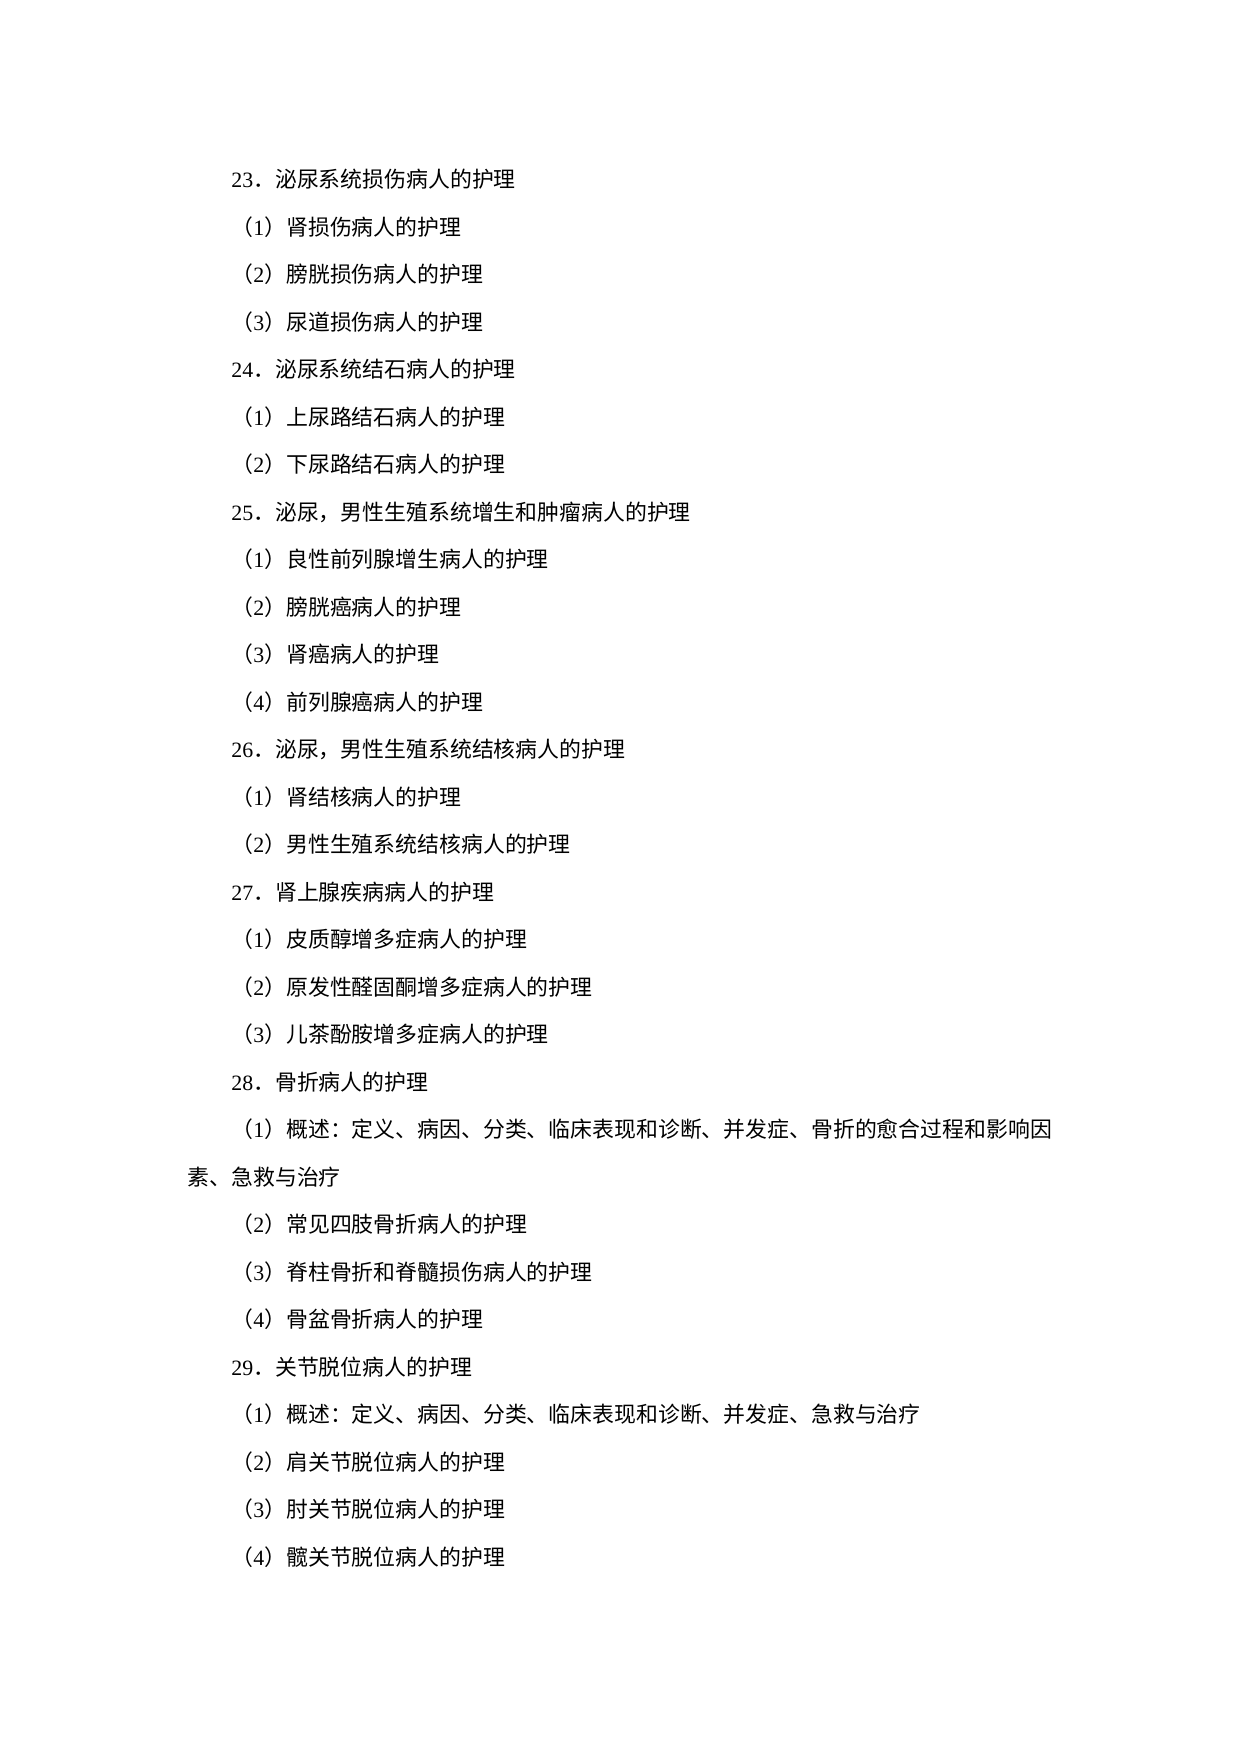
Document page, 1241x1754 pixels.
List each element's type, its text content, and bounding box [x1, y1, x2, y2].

text （1）皮质醇增多症病人的护理 [187, 922, 1053, 954]
text （1）肾结核病人的护理 [187, 779, 1053, 811]
text （4）骨盆骨折病人的护理 [187, 1302, 1053, 1334]
text （4）前列腺癌病人的护理 [187, 684, 1053, 716]
text （1）概述：定义、病因、分类、临床表现和诊断、并发症、急救与治疗 [187, 1397, 1053, 1429]
text 29．关节脱位病人的护理 [187, 1349, 1053, 1381]
text （3）肾癌病人的护理 [187, 637, 1053, 669]
text （2）下尿路结石病人的护理 [187, 447, 1053, 479]
text 25．泌尿，男性生殖系统增生和肿瘤病人的护理 [187, 494, 1053, 526]
text （2）常见四肢骨折病人的护理 [187, 1207, 1053, 1239]
text 27．肾上腺疾病病人的护理 [187, 874, 1053, 906]
text 24．泌尿系统结石病人的护理 [187, 352, 1053, 384]
text （2）膀胱损伤病人的护理 [187, 257, 1053, 289]
text （3）肘关节脱位病人的护理 [187, 1492, 1053, 1524]
text （3）脊柱骨折和脊髓损伤病人的护理 [187, 1254, 1053, 1286]
text （2）男性生殖系统结核病人的护理 [187, 827, 1053, 859]
text （1）上尿路结石病人的护理 [187, 399, 1053, 431]
text （1）良性前列腺增生病人的护理 [187, 542, 1053, 574]
text 23．泌尿系统损伤病人的护理 [187, 162, 1053, 194]
text （2）肩关节脱位病人的护理 [187, 1444, 1053, 1476]
text （2）膀胱癌病人的护理 [187, 589, 1053, 621]
text （1）肾损伤病人的护理 [187, 209, 1053, 241]
text （2）原发性醛固酮增多症病人的护理 [187, 969, 1053, 1001]
text （3）尿道损伤病人的护理 [187, 304, 1053, 336]
text （3）儿茶酚胺增多症病人的护理 [187, 1017, 1053, 1049]
text 26．泌尿，男性生殖系统结核病人的护理 [187, 732, 1053, 764]
text 28．骨折病人的护理 [187, 1064, 1053, 1096]
text （1）概述：定义、病因、分类、临床表现和诊断、并发症、骨折的愈合过程和影响因素、急救与治疗 [187, 1112, 1053, 1191]
text （4）髋关节脱位病人的护理 [187, 1539, 1053, 1571]
